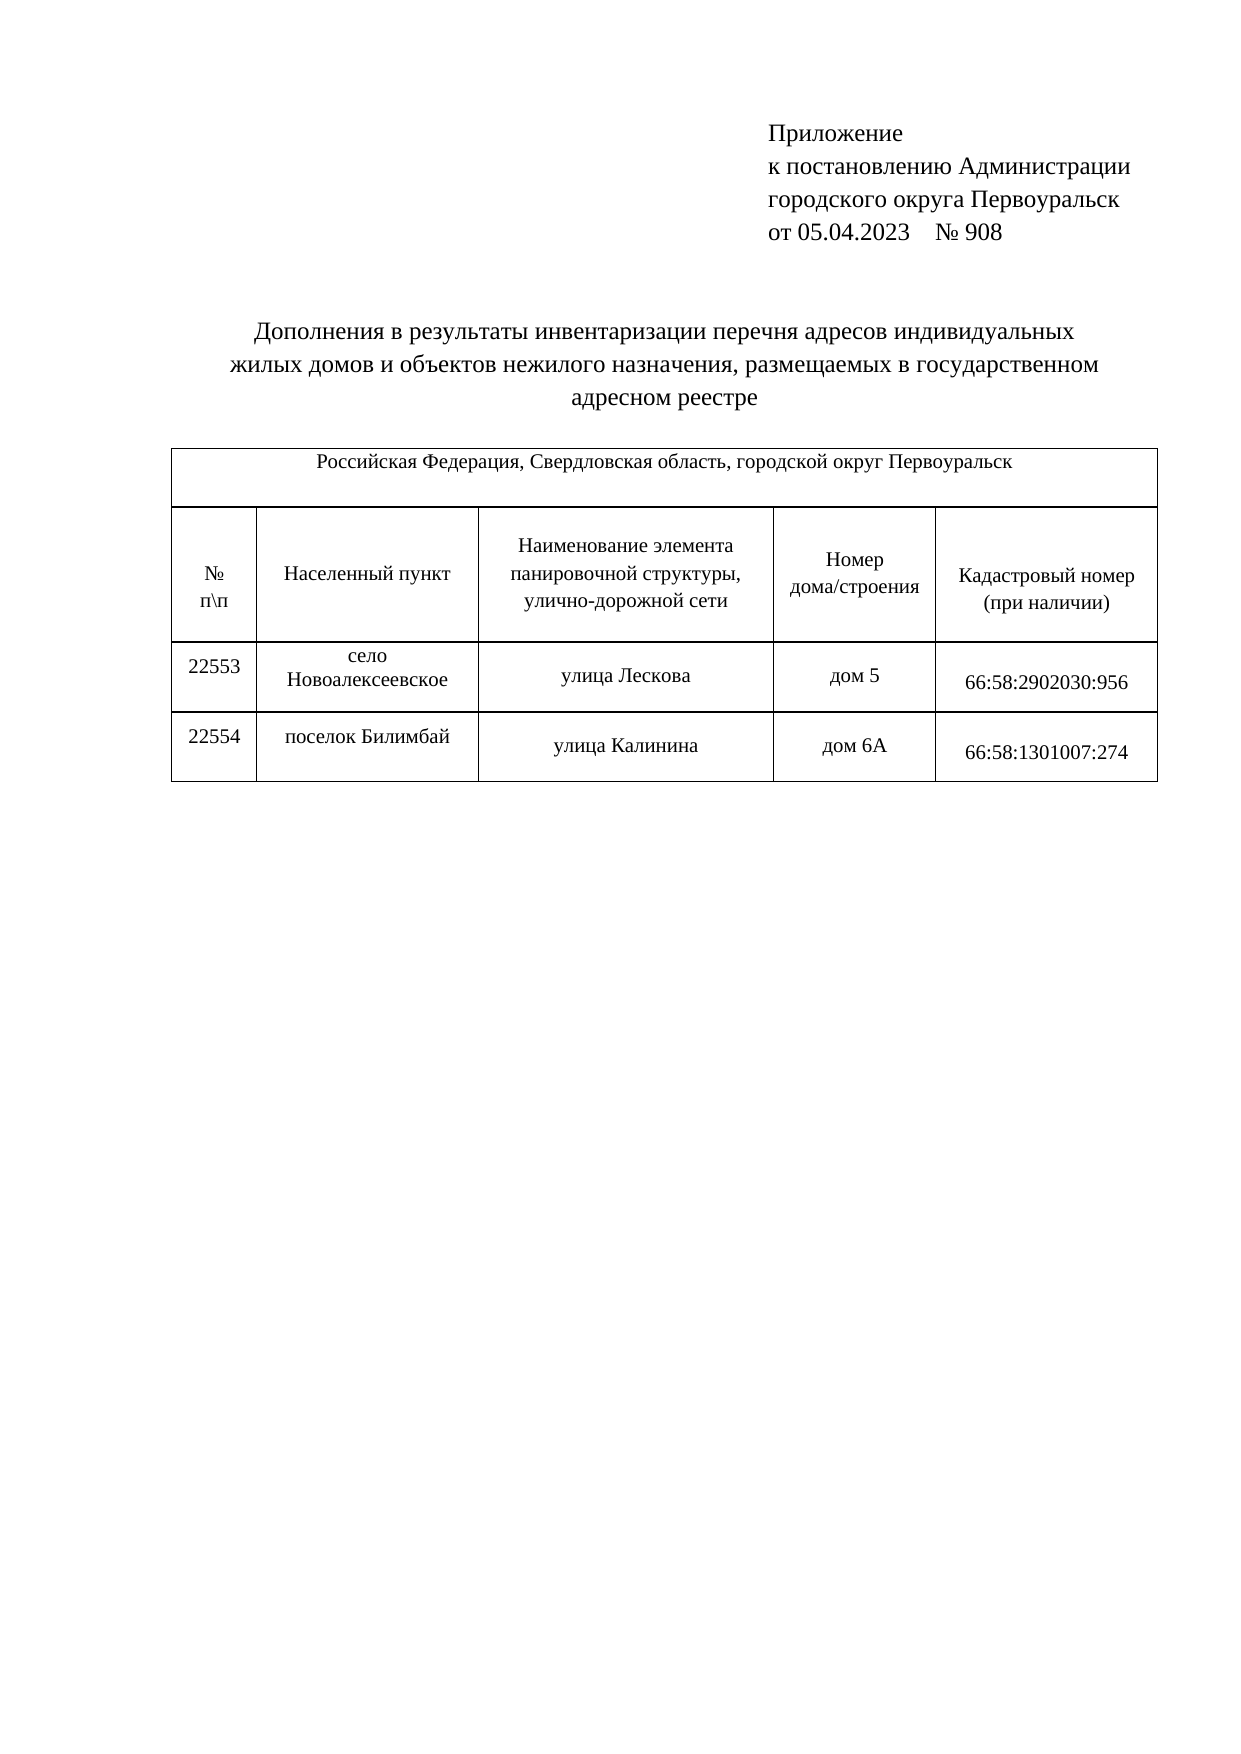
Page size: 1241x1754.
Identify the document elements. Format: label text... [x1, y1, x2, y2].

table_cell улица Лескова [479, 643, 773, 711]
table_cell Номер дома/строения [774, 508, 935, 641]
text Приложение [768, 118, 1152, 147]
table_cell 66:58:2902030:956 [936, 643, 1157, 711]
table_cell Наименование элемента панировочной структуры, улично-дорожной сети [479, 508, 773, 641]
table_cell дом 6А [774, 713, 935, 781]
text жилых домов и объектов нежилого назначения, размещаемых в государственном адресном реестре [177, 349, 1152, 411]
table_cell улица Калинина [479, 713, 773, 781]
table_cell № п\п [172, 508, 256, 641]
text к постановлению Администрации [768, 151, 1152, 180]
table_cell поселок Билимбай [257, 713, 478, 781]
table_cell 22553 [172, 643, 256, 711]
table_cell 66:58:1301007:274 [936, 713, 1157, 781]
table_cell 22554 [172, 713, 256, 781]
text городского округа Первоуральск [768, 184, 1152, 213]
table_cell Кадастровый номер (при наличии) [936, 508, 1157, 641]
table_cell дом 5 [774, 643, 935, 711]
table_cell село Новоалексеевское [257, 643, 478, 711]
table_cell Населенный пункт [257, 508, 478, 641]
text Дополнения в результаты инвентаризации перечня адресов индивидуальных [177, 316, 1152, 345]
text от 05.04.2023 № 908 [768, 217, 1152, 246]
table_header Российская Федерация, Свердловская область, городской округ Первоуральск [172, 449, 1157, 506]
